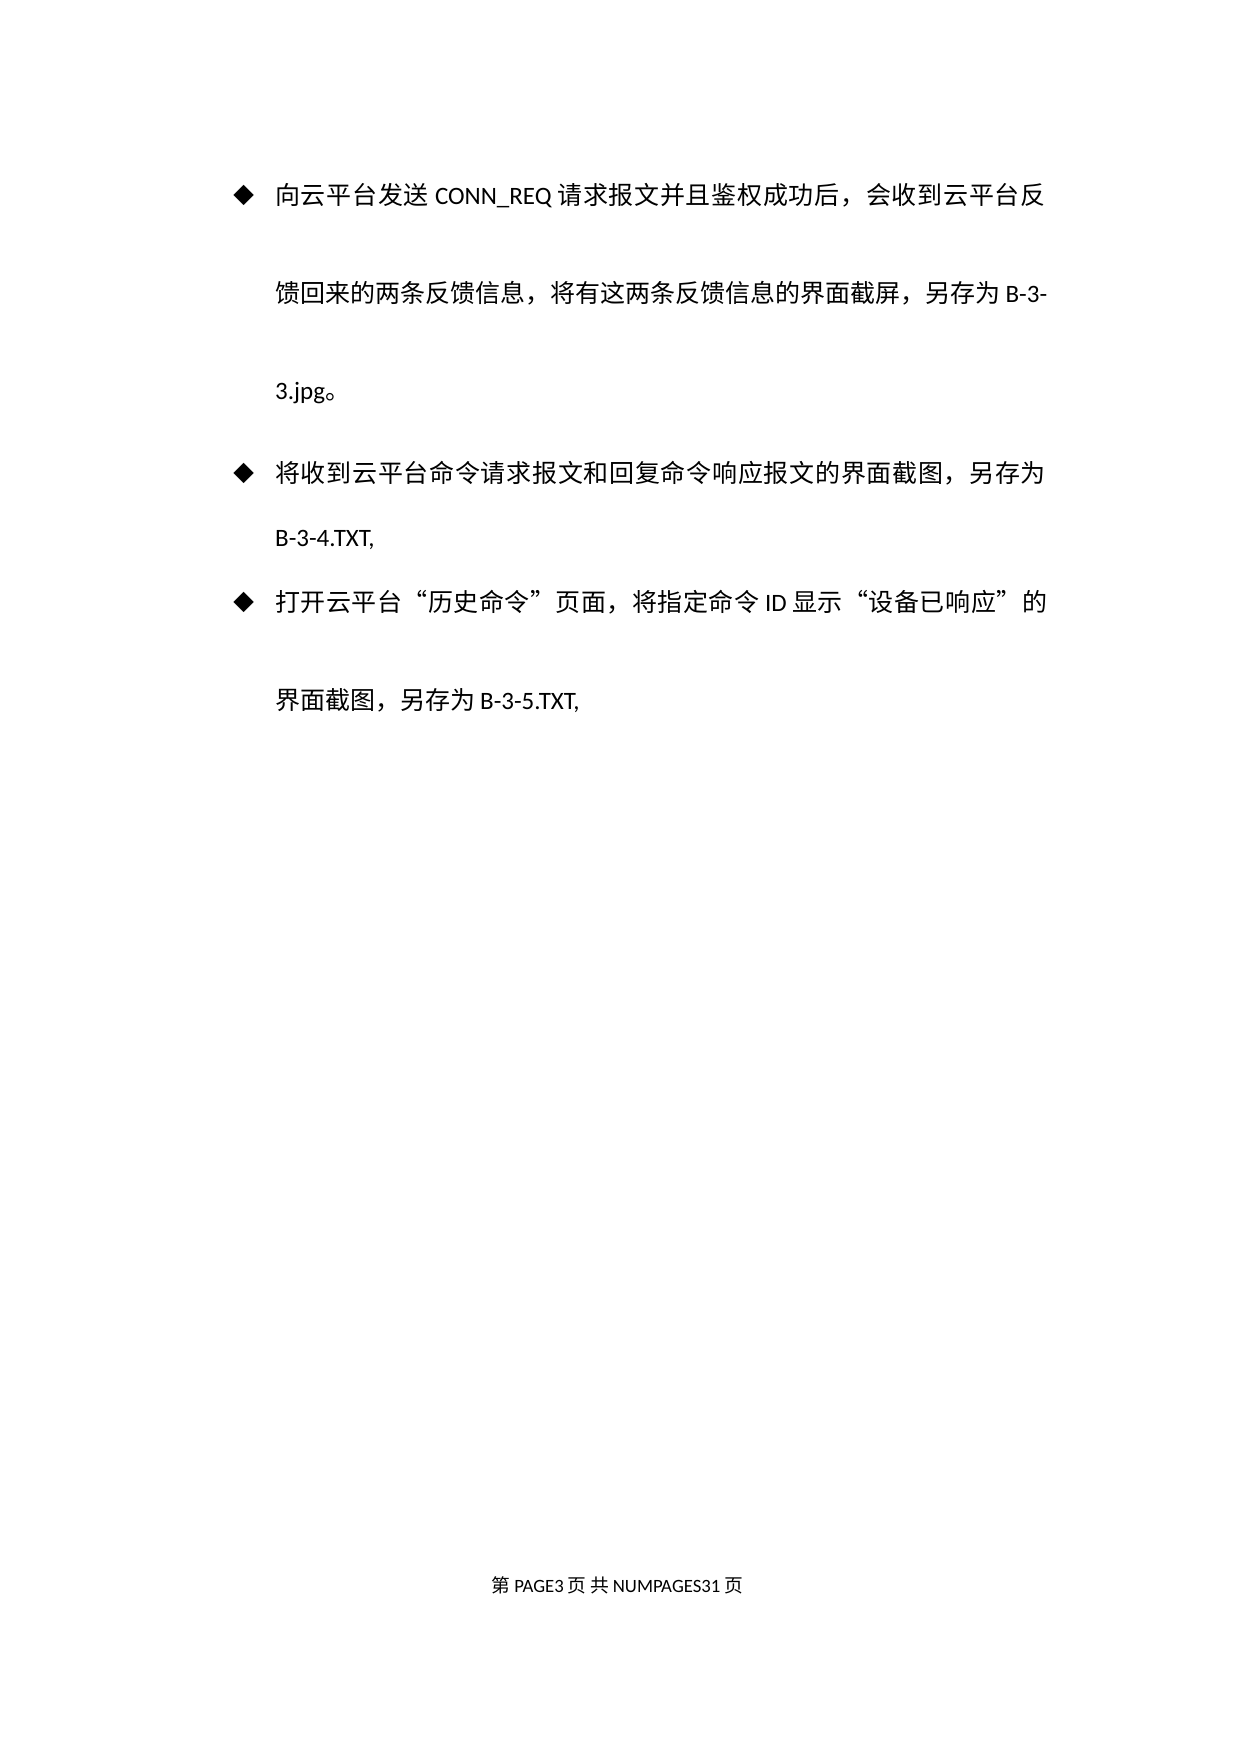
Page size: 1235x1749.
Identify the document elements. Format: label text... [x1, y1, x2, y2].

list 将收到云平台命令请求报文和回复命令响应报文的界面截图，另存为 B-3-4.TXT, [231, 439, 1047, 553]
list 向云平台发送CONN_REQ请求报文并且鉴权成功后，会收到云平台反馈回来的两条反馈信息，将有这两条反馈信息的界面截屏，另存为B-3-3.jpg。 [231, 161, 1047, 421]
list 打开云平台“历史命令”页面，将指定命令ID显示“设备已响应”的界面截图，另存为B-3-5.TXT, [231, 568, 1047, 731]
